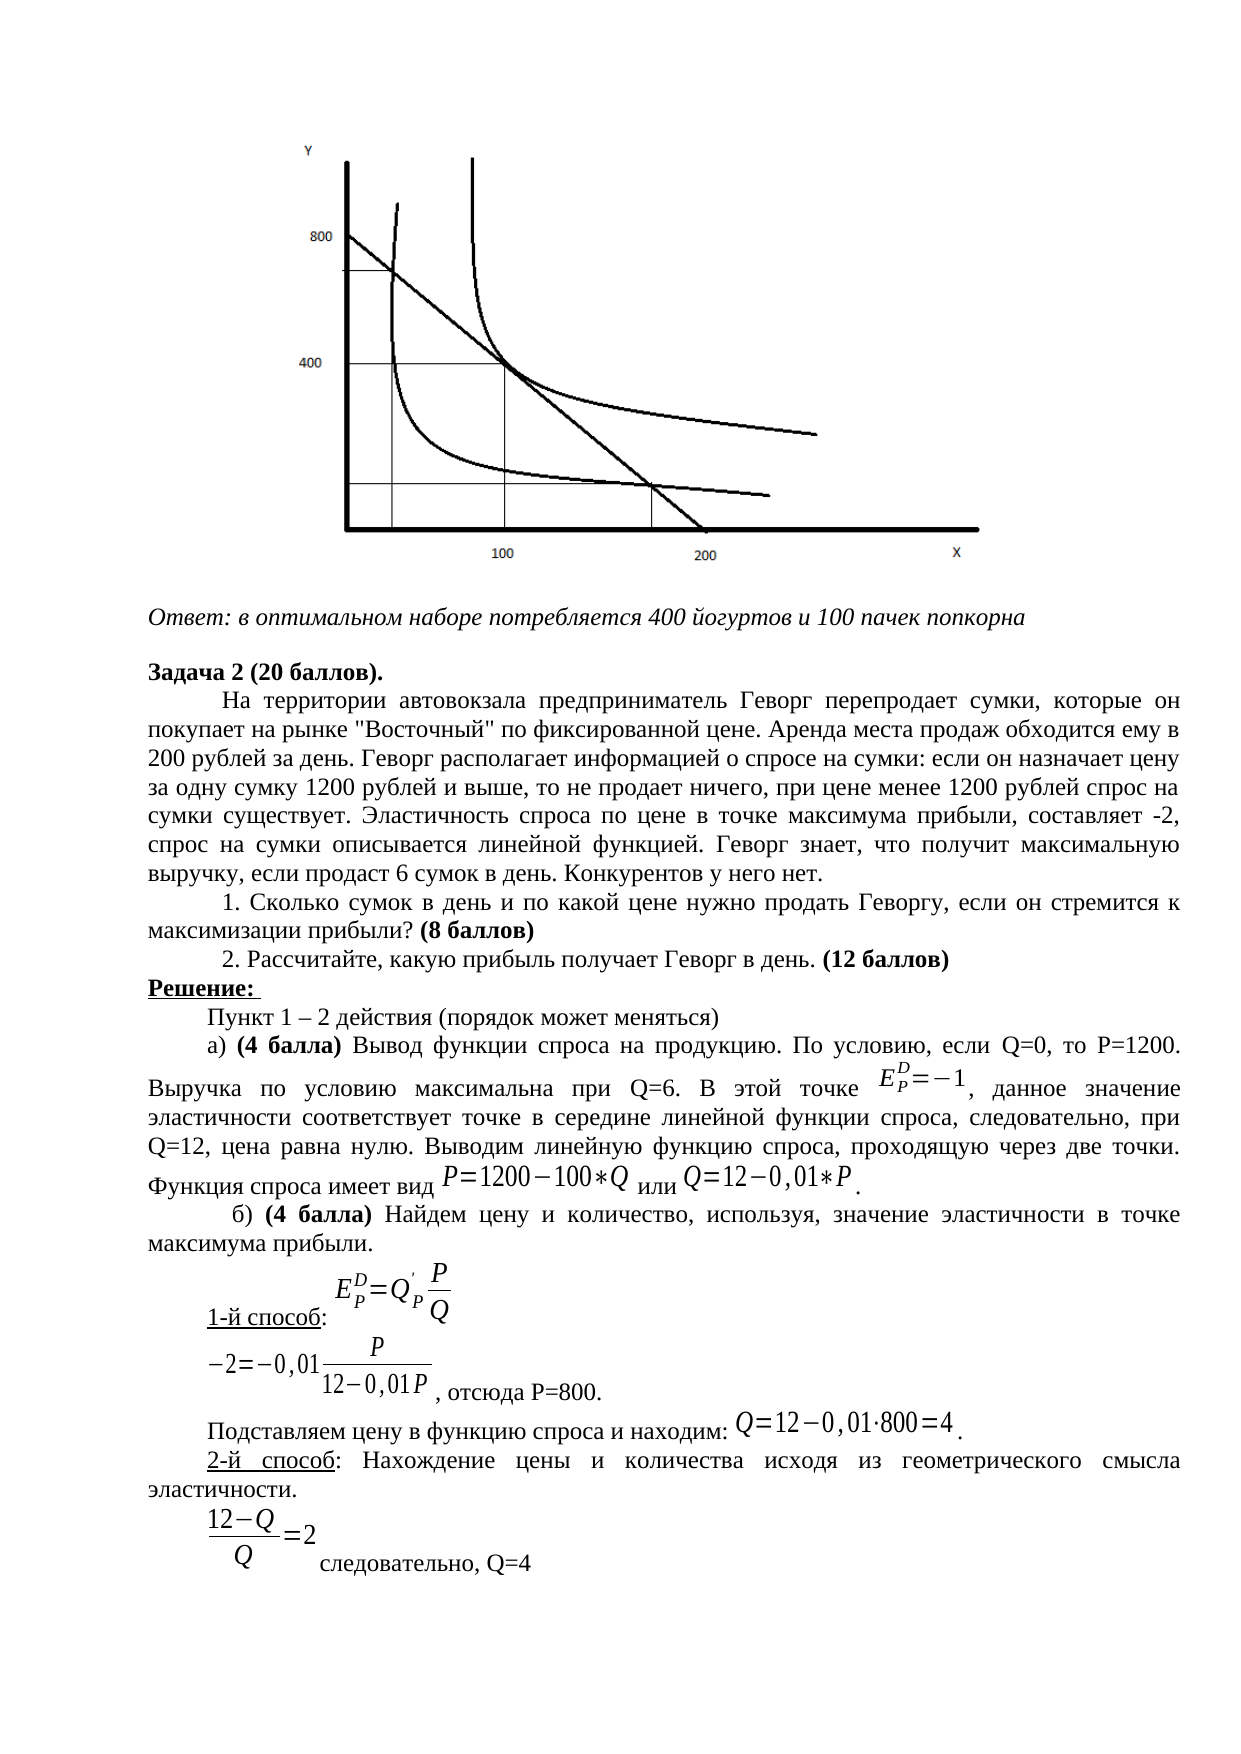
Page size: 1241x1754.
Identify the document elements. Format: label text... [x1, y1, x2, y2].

text Ответ: в оптимальном наборе потребляется 400 йогуртов и 100 пачек попкорна [148, 602, 1181, 631]
text б) (4 балла) Найдем цену и количество, используя, значение эластичности в точке максимума прибыли. [148, 1199, 1181, 1257]
picture [267, 118, 1062, 602]
text 1-й способ: [148, 1257, 1181, 1331]
text 2. Рассчитайте, какую прибыль получает Геворг в день. (12 баллов) [148, 944, 1181, 973]
text 2-й способ: Нахождение цены и количества исходя из геометрического смысла эластичности. [148, 1445, 1181, 1503]
text а) (4 балла) Вывод функции спроса на продукцию. По условию, если Q=0, то P=1200. Выручка по условию максимальна при Q=6. В этой точке , данное значение эластичности соответствует точке в середине линейной функции спроса, следовательно, при Q=12, цена равна нулю. Выводим линейную функцию спроса, проходящую через две точки. Функция спроса имеет вид или . [148, 1031, 1181, 1199]
text , отсюда P=800. [148, 1331, 1181, 1405]
text следовательно, Q=4 [148, 1503, 1181, 1577]
text 1. Сколько сумок в день и по какой цене нужно продать Геворгу, если он стремится к максимизации прибыли? (8 баллов) [148, 887, 1181, 944]
text Пункт 1 – 2 действия (порядок может меняться) [148, 1002, 1181, 1031]
text Подставляем цену в функцию спроса и находим: . [148, 1405, 1181, 1445]
text Задача 2 (20 баллов). [148, 657, 1181, 686]
text Решение: [148, 973, 1181, 1002]
text На территории автовокзала предприниматель Геворг перепродает сумки, которые он покупает на рынке "Восточный" по фиксированной цене. Аренда места продаж обходится ему в 200 рублей за день. Геворг располагает информацией о спросе на сумки: если он назначает цену за одну сумку 1200 рублей и выше, то не продает ничего, при цене менее 1200 рублей спрос на сумки существует. Эластичность спроса по цене в точке максимума прибыли, составляет -2, спрос на сумки описывается линейной функцией. Геворг знает, что получит максимальную выручку, если продаст 6 сумок в день. Конкурентов у него нет. [148, 686, 1181, 887]
